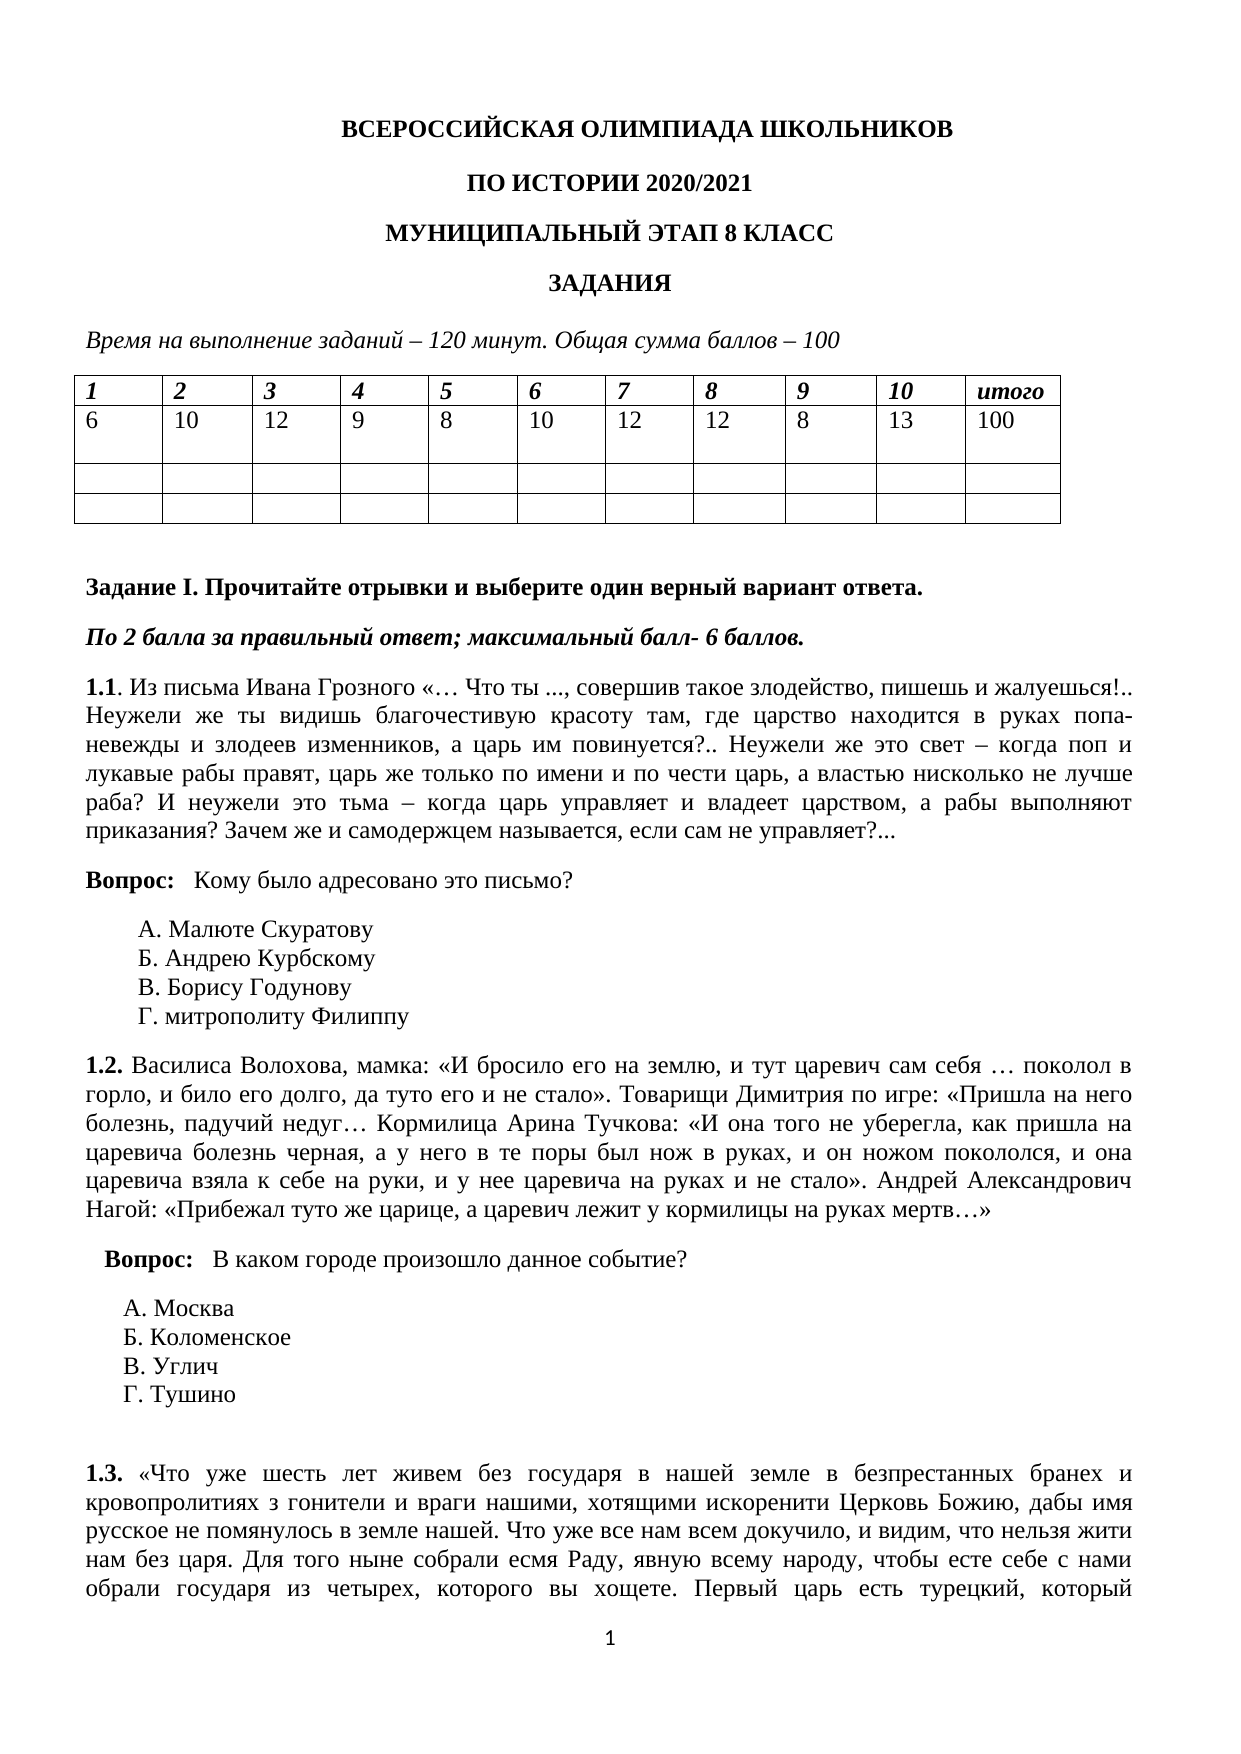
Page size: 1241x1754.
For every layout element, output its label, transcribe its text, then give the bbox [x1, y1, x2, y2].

table_cell [75, 494, 162, 523]
table_header итого [966, 376, 1060, 404]
table_cell [966, 494, 1060, 523]
text Г. Тушино [85, 1379, 1134, 1408]
table_cell [163, 464, 252, 493]
table_cell [694, 494, 785, 523]
table_cell [786, 464, 876, 493]
text Время на выполнение заданий – 120 минут. Общая сумма баллов – 100 [85, 325, 1134, 354]
text 1.1. Из письма Ивана Грозного «… Что ты ..., совершив такое злодейство, пишешь и жалуешься!.. Неужели же ты видишь благочестивую красоту там, где царство находится в руках попа-невежды и злодеев изменников, а царь им повинуется?.. Неужели же это свет – когда поп и лукавые рабы правят, царь же только по имени и по чести царь, а властью нисколько не лучше раба? И неужели это тьма – когда царь управляет и владеет царством, а рабы выполняют приказания? Зачем же и самодержцем называется, если сам не управляет?... [85, 672, 1134, 844]
table_cell 10 [163, 406, 252, 463]
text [85, 1458, 1134, 1602]
text По 2 балла за правильный ответ; максимальный балл- 6 баллов. [85, 622, 1134, 651]
text Б. Коломенское [85, 1322, 1134, 1351]
table_cell [877, 464, 965, 493]
text ПО ИСТОРИИ 2020/2021 [85, 168, 1134, 197]
table_cell 100 [966, 406, 1060, 463]
table_cell [606, 464, 693, 493]
table_header 8 [694, 376, 785, 404]
text Вопрос: Кому было адресовано это письмо? [85, 865, 1134, 894]
text ЗАДАНИЯ [85, 268, 1134, 296]
table_cell [75, 464, 162, 493]
table_cell [253, 464, 340, 493]
text Вопрос: В каком городе произошло данное событие? [85, 1244, 1134, 1272]
table_cell [341, 464, 428, 493]
table_header 7 [606, 376, 693, 404]
table_header 2 [163, 376, 252, 404]
text Задание I. Прочитайте отрывки и выберите один верный вариант ответа. [85, 572, 1134, 601]
table_cell [966, 464, 1060, 493]
table_header 4 [341, 376, 428, 404]
list Г. митрополиту Филиппу [138, 1001, 1134, 1029]
table_cell [429, 494, 517, 523]
list В. Борису Годунову [138, 972, 1134, 1001]
table_cell [786, 494, 876, 523]
text 1.2. Василиса Волохова, мамка: «И бросило его на землю, и тут царевич сам себя … поколол в горло, и било его долго, да туто его и не стало». Товарищи Димитрия по игре: «Пришла на него болезнь, падучий недуг… Кормилица Арина Тучкова: «И она того не уберегла, как пришла на царевича болезнь черная, а у него в те поры был нож в руках, и он ножом покололся, и она царевича взяла к себе на руки, и у нее царевича на руках и не стало». Андрей Александрович Нагой: «Прибежал туто же царице, а царевич лежит у кормилицы на руках мертв…» [85, 1050, 1134, 1223]
table_cell 9 [341, 406, 428, 463]
table_cell 12 [694, 406, 785, 463]
table_header 3 [253, 376, 340, 404]
table_header 9 [786, 376, 876, 404]
table_header 6 [518, 376, 605, 404]
table_cell [429, 464, 517, 493]
text МУНИЦИПАЛЬНЫЙ ЭТАП 8 КЛАСС [85, 218, 1134, 247]
text А. Москва [85, 1293, 1134, 1322]
table_cell 6 [75, 406, 162, 463]
table_cell [253, 494, 340, 523]
table_cell 8 [786, 406, 876, 463]
table_cell [877, 494, 965, 523]
table_header 1 [75, 376, 162, 404]
table_cell 10 [518, 406, 605, 463]
table_cell [341, 494, 428, 523]
list А. Малюте Скуратову [138, 914, 1134, 943]
text В. Углич [85, 1351, 1134, 1379]
list ВСЕРОССИЙСКАЯ ОЛИМПИАДА ШКОЛЬНИКОВ [160, 114, 1134, 143]
table_cell 13 [877, 406, 965, 463]
table_cell [163, 494, 252, 523]
list Б. Андрею Курбскому [138, 943, 1134, 972]
table_header 5 [429, 376, 517, 404]
table_cell [694, 464, 785, 493]
table_cell 12 [606, 406, 693, 463]
table_cell [518, 464, 605, 493]
table_cell [518, 494, 605, 523]
table_cell [606, 494, 693, 523]
table_header 10 [877, 376, 965, 404]
table_cell 12 [253, 406, 340, 463]
table_cell 8 [429, 406, 517, 463]
